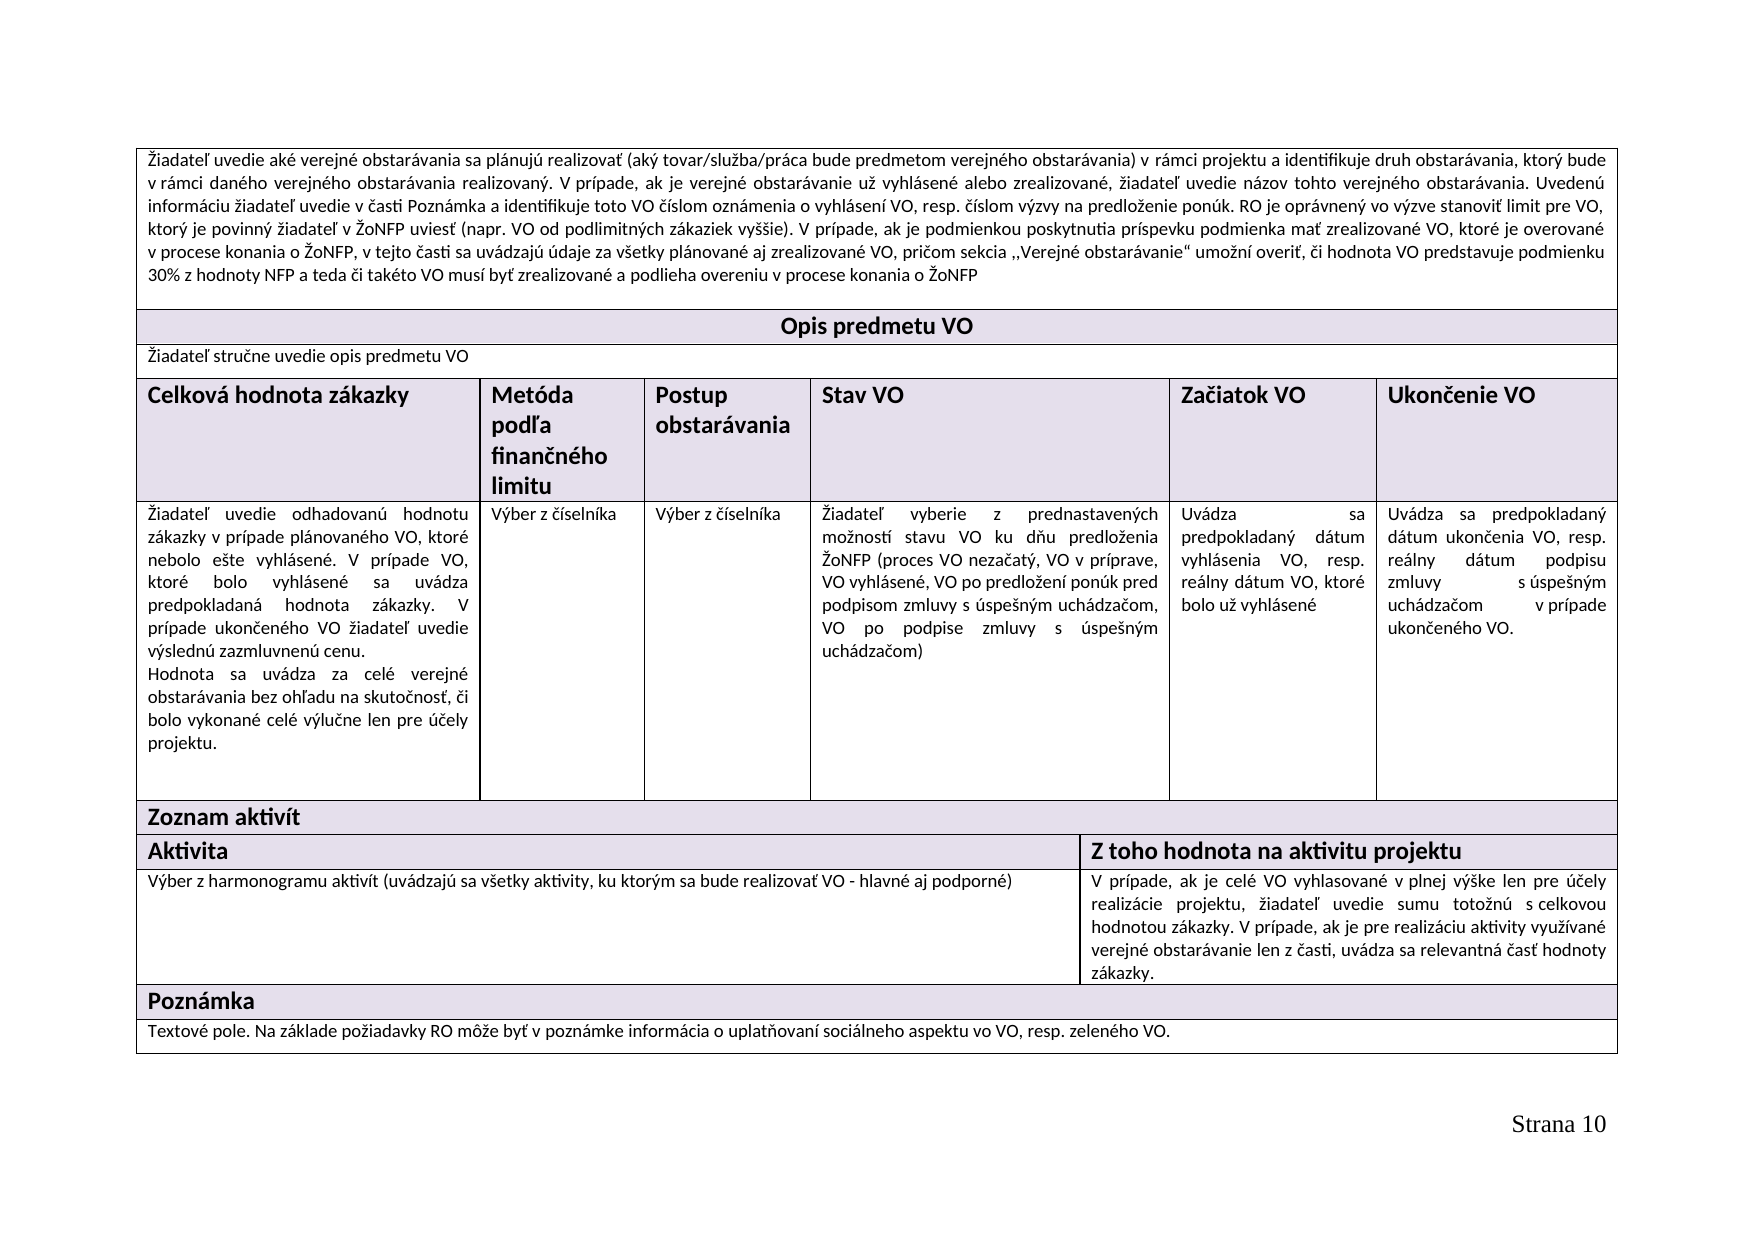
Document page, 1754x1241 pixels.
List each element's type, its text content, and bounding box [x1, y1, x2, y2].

table_cell Výber z číselníka [481, 502, 644, 800]
table_cell Celková hodnota zákazky [137, 379, 479, 501]
table_cell Uvádza sa predpokladaný dátum ukončenia VO, resp. reálny dátum podpisu zmluvy s úspešným uchádzačom v prípade ukončeného VO. [1377, 502, 1617, 800]
table_cell Stav VO [811, 379, 1169, 501]
table_cell Žiadateľ uvedie odhadovanú hodnotu zákazky v prípade plánovaného VO, ktoré nebolo ešte vyhlásené. V prípade VO, ktoré bolo vyhlásené sa uvádza predpokladaná hodnota zákazky. V prípade ukončeného VO žiadateľ uvedie výslednú zazmluvnenú cenu. Hodnota sa uvádza za celé verejné obstarávania bez ohľadu na skutočnosť, či bolo vykonané celé výlučne len pre účely projektu. [137, 502, 479, 800]
table_cell V prípade, ak je celé VO vyhlasované v plnej výške len pre účely realizácie projektu, žiadateľ uvedie sumu totožnú s celkovou hodnotou zákazky. V prípade, ak je pre realizáciu aktivity využívané verejné obstarávanie len z časti, uvádza sa relevantná časť hodnoty zákazky. [1081, 870, 1617, 984]
table_cell Ukončenie VO [1377, 379, 1617, 501]
table_cell Začiatok VO [1170, 379, 1376, 501]
table_cell Uvádza sa predpokladaný dátum vyhlásenia VO, resp. reálny dátum VO, ktoré bolo už vyhlásené [1170, 502, 1376, 800]
table_cell Textové pole. Na základe požiadavky RO môže byť v poznámke informácia o uplatňovaní sociálneho aspektu vo VO, resp. zeleného VO. [137, 1020, 1617, 1053]
table_cell Zoznam aktivít [137, 801, 1617, 834]
table_cell Výber z číselníka [645, 502, 810, 800]
table_cell Aktivita [137, 835, 1079, 869]
table_cell Opis predmetu VO [137, 310, 1617, 343]
table_cell Z toho hodnota na aktivitu projektu [1081, 835, 1617, 869]
table_cell Poznámka [137, 985, 1617, 1019]
table_cell Metóda podľa finančného limitu [481, 379, 644, 501]
table_cell Výber z harmonogramu aktivít (uvádzajú sa všetky aktivity, ku ktorým sa bude realizovať VO - hlavné aj podporné) [137, 870, 1079, 984]
table_cell Žiadateľ stručne uvedie opis predmetu VO [137, 345, 1617, 378]
table_cell Žiadateľ uvedie aké verejné obstarávania sa plánujú realizovať (aký tovar/služba/práca bude predmetom verejného obstarávania) v rámci projektu a identifikuje druh obstarávania, ktorý bude v rámci daného verejného obstarávania realizovaný. V prípade, ak je verejné obstarávanie už vyhlásené alebo zrealizované, žiadateľ uvedie názov tohto verejného obstarávania. Uvedenú informáciu žiadateľ uvedie v časti Poznámka a identifikuje toto VO číslom oznámenia o vyhlásení VO, resp. číslom výzvy na predloženie ponúk. RO je oprávnený vo výzve stanoviť limit pre VO, ktorý je povinný žiadateľ v ŽoNFP uviesť (napr. VO od podlimitných zákaziek vyššie). V prípade, ak je podmienkou poskytnutia príspevku podmienka mať zrealizované VO, ktoré je overované v procese konania o ŽoNFP, v tejto časti sa uvádzajú údaje za všetky plánované aj zrealizované VO, pričom sekcia ,,Verejné obstarávanie“ umožní overiť, či hodnota VO predstavuje podmienku 30% z hodnoty NFP a teda či takéto VO musí byť zrealizované a podlieha overeniu v procese konania o ŽoNFP [137, 149, 1617, 309]
table_cell Žiadateľ vyberie z prednastavených možností stavu VO ku dňu predloženia ŽoNFP (proces VO nezačatý, VO v príprave, VO vyhlásené, VO po predložení ponúk pred podpisom zmluvy s úspešným uchádzačom, VO po podpise zmluvy s úspešným uchádzačom) [811, 502, 1169, 800]
table_cell Postup obstarávania [645, 379, 810, 501]
